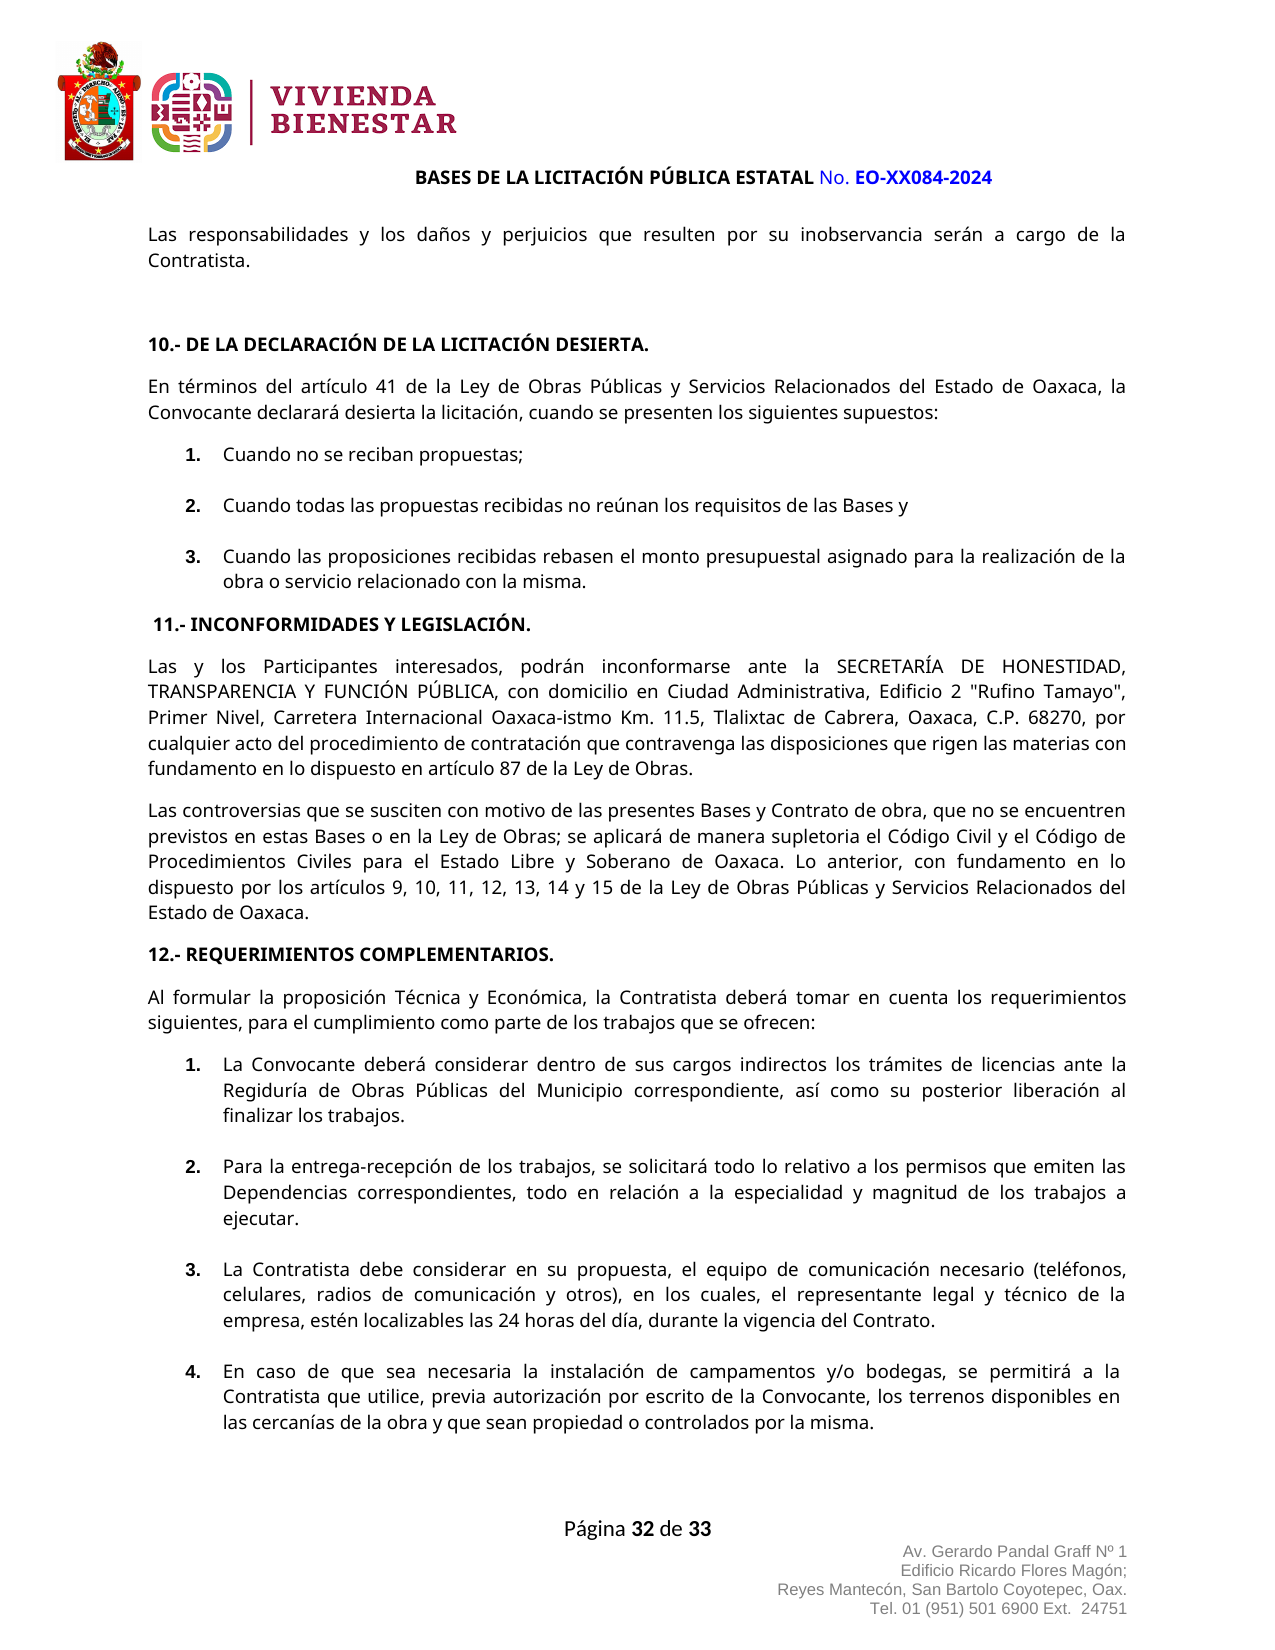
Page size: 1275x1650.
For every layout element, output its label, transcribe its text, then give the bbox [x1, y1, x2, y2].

text 10.- DE LA DECLARACIÓN DE LA LICITACIÓN DESIERTA. [148, 331, 1127, 357]
picture [55, 41, 143, 163]
list En caso de que sea necesaria la instalación de campamentos y/o bodegas, se permitirá a la Contratista que utilice, previa autorización por escrito de la Convocante, los terrenos disponibles en las cercanías de la obra y que sean propiedad o controlados por la misma. [185, 1358, 1121, 1434]
text Al formular la proposición Técnica y Económica, la Contratista deberá tomar en cuenta los requerimientos siguientes, para el cumplimiento como parte de los trabajos que se ofrecen: [148, 984, 1127, 1035]
text Las y los Participantes interesados, podrán inconformarse ante la SECRETARÍA DE HONESTIDAD, TRANSPARENCIA Y FUNCIÓN PÚBLICA, con domicilio en Ciudad Administrativa, Edificio 2 "Rufino Tamayo", Primer Nivel, Carretera Internacional Oaxaca-istmo Km. 11.5, Tlalixtac de Cabrera, Oaxaca, C.P. 68270, por cualquier acto del procedimiento de contratación que contravenga las disposiciones que rigen las materias con fundamento en lo dispuesto en artículo 87 de la Ley de Obras. [148, 653, 1127, 781]
list Cuando no se reciban propuestas; [185, 441, 1127, 467]
text Las controversias que se susciten con motivo de las presentes Bases y Contrato de obra, que no se encuentren previstos en estas Bases o en la Ley de Obras; se aplicará de manera supletoria el Código Civil y el Código de Procedimientos Civiles para el Estado Libre y Soberano de Oaxaca. Lo anterior, con fundamento en lo dispuesto por los artículos 9, 10, 11, 12, 13, 14 y 15 de la Ley de Obras Públicas y Servicios Relacionados del Estado de Oaxaca. [148, 797, 1127, 925]
text 11.- INCONFORMIDADES Y LEGISLACIÓN. [148, 611, 1127, 637]
list Cuando las proposiciones recibidas rebasen el monto presupuestal asignado para la realización de la obra o servicio relacionado con la misma. [185, 543, 1127, 594]
list La Contratista debe considerar en su propuesta, el equipo de comunicación necesario (teléfonos, celulares, radios de comunicación y otros), en los cuales, el representante legal y técnico de la empresa, estén localizables las 24 horas del día, durante la vigencia del Contrato. [185, 1256, 1127, 1332]
text 12.- REQUERIMIENTOS COMPLEMENTARIOS. [148, 942, 1127, 967]
list Cuando todas las propuestas recibidas no reúnan los requisitos de las Bases y [185, 492, 1127, 518]
text Las responsabilidades y los daños y perjuicios que resulten por su inobservancia serán a cargo de la Contratista. [148, 221, 1127, 272]
picture [147, 64, 473, 161]
list La Convocante deberá considerar dentro de sus cargos indirectos los trámites de licencias ante la Regiduría de Obras Públicas del Municipio correspondiente, así como su posterior liberación al finalizar los trabajos. [185, 1052, 1127, 1128]
text En términos del artículo 41 de la Ley de Obras Públicas y Servicios Relacionados del Estado de Oaxaca, la Convocante declarará desierta la licitación, cuando se presenten los siguientes supuestos: [148, 373, 1127, 424]
list Para la entrega-recepción de los trabajos, se solicitará todo lo relativo a los permisos que emiten las Dependencias correspondientes, todo en relación a la especialidad y magnitud de los trabajos a ejecutar. [185, 1154, 1127, 1230]
